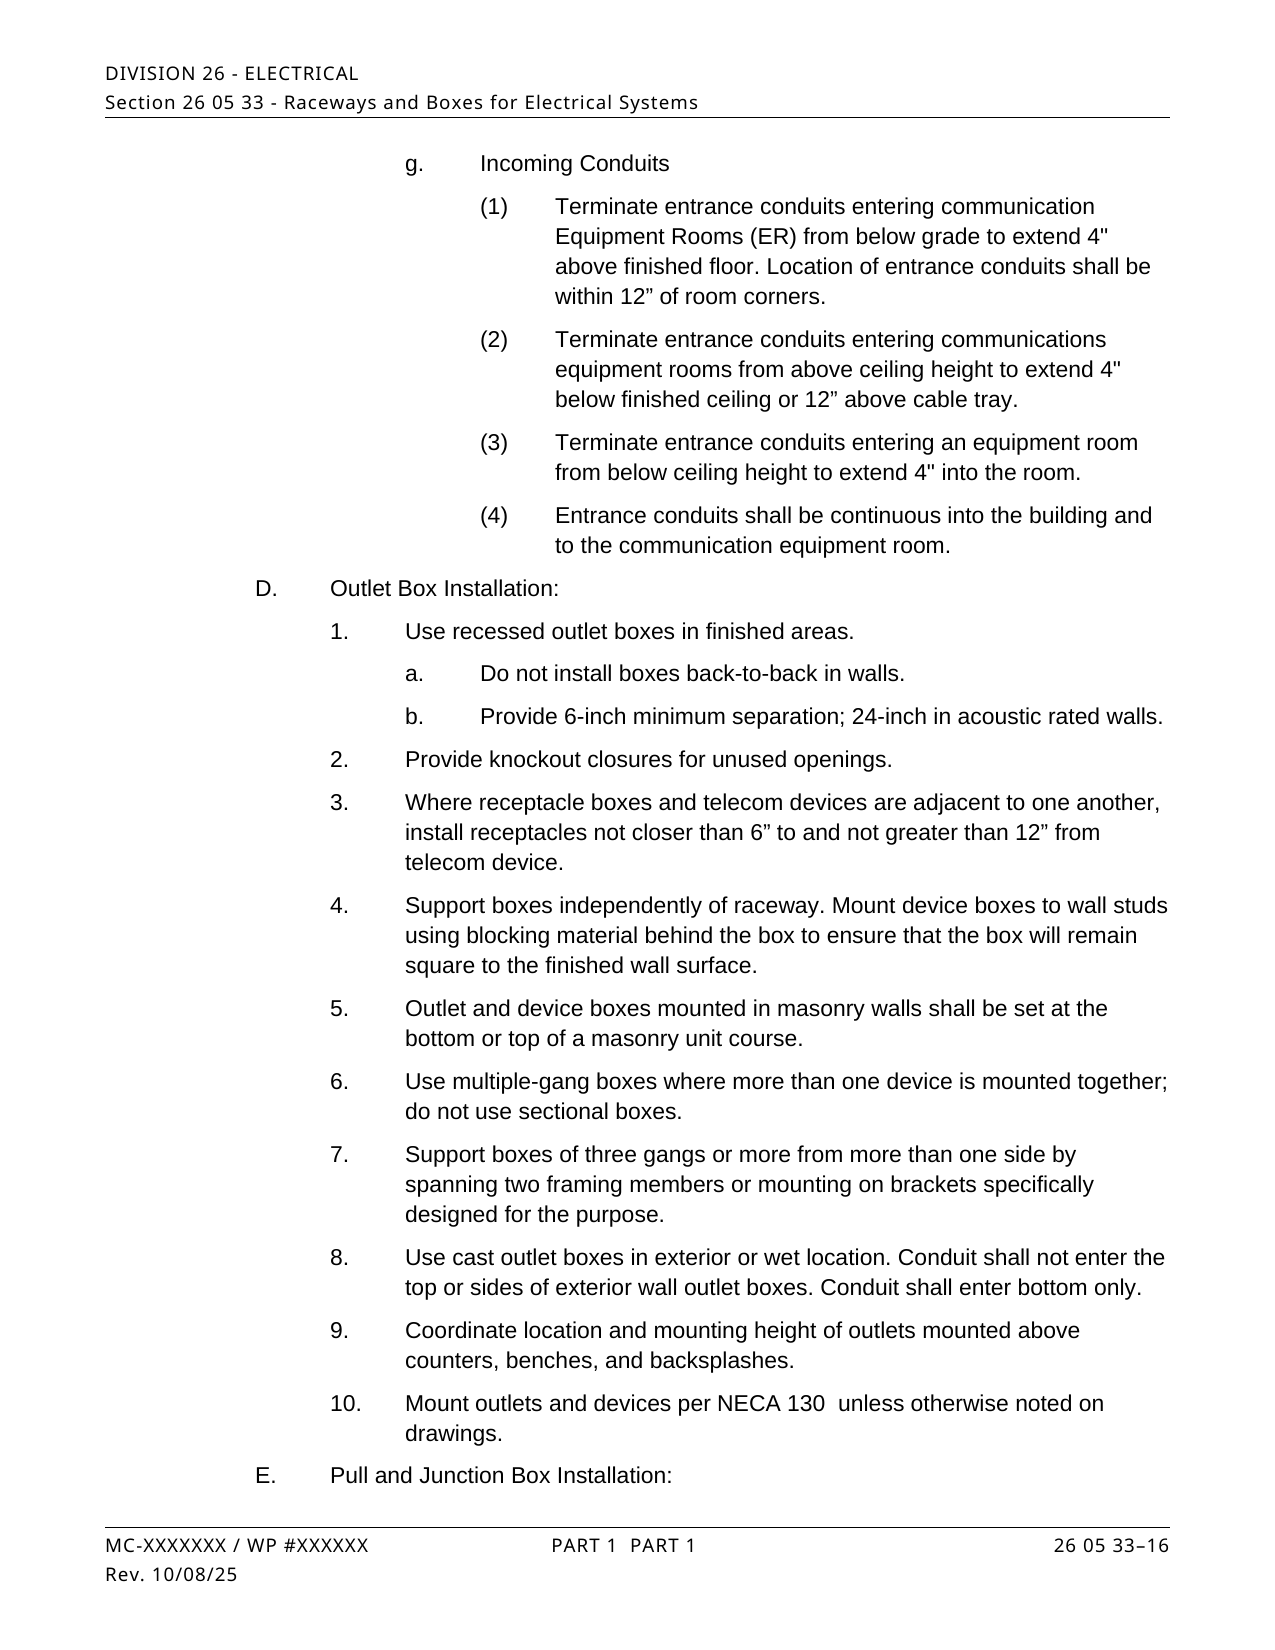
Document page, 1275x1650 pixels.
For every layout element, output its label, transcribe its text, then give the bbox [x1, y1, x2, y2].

list Outlet and device boxes mounted in masonry walls shall be set at the bottom or top of a masonry unit course. [330, 995, 1170, 1051]
list Entrance conduits shall be continuous into the building and to the communication equipment room. [480, 502, 1170, 559]
list Mount outlets and devices per NECA 130 unless otherwise noted on drawings. [330, 1389, 1170, 1446]
list Provide 6-inch minimum separation; 24-inch in acoustic rated walls. [405, 703, 1170, 729]
list Support boxes of three gangs or more from more than one side by spanning two framing members or mounting on brackets specifically designed for the purpose. [330, 1141, 1170, 1227]
list Terminate entrance conduits entering an equipment room from below ceiling height to extend 4" into the room. [480, 429, 1170, 486]
list Outlet Box Installation: [255, 575, 1170, 601]
list Support boxes independently of raceway. Mount device boxes to wall studs using blocking material behind the box to ensure that the box will remain square to the finished wall surface. [330, 892, 1170, 978]
list Do not install boxes back-to-back in walls. [405, 660, 1170, 687]
list Terminate entrance conduits entering communication Equipment Rooms (ER) from below grade to extend 4" above finished floor. Location of entrance conduits shall be within 12” of room corners. [480, 193, 1170, 310]
list Use recessed outlet boxes in finished areas. [330, 618, 1170, 644]
list Incoming Conduits [405, 150, 1170, 176]
list Coordinate location and mounting height of outlets mounted above counters, benches, and backsplashes. [330, 1317, 1170, 1373]
list Terminate entrance conduits entering communications equipment rooms from above ceiling height to extend 4" below finished ceiling or 12” above cable tray. [480, 326, 1170, 413]
list Provide knockout closures for unused openings. [330, 746, 1170, 772]
list Pull and Junction Box Installation: [255, 1462, 1170, 1489]
list Where receptacle boxes and telecom devices are adjacent to one another, install receptacles not closer than 6” to and not greater than 12” from telecom device. [330, 788, 1170, 875]
list Use multiple-gang boxes where more than one device is mounted together; do not use sectional boxes. [330, 1068, 1170, 1124]
list Use cast outlet boxes in exterior or wet location. Conduit shall not enter the top or sides of exterior wall outlet boxes. Conduit shall enter bottom only. [330, 1244, 1170, 1300]
